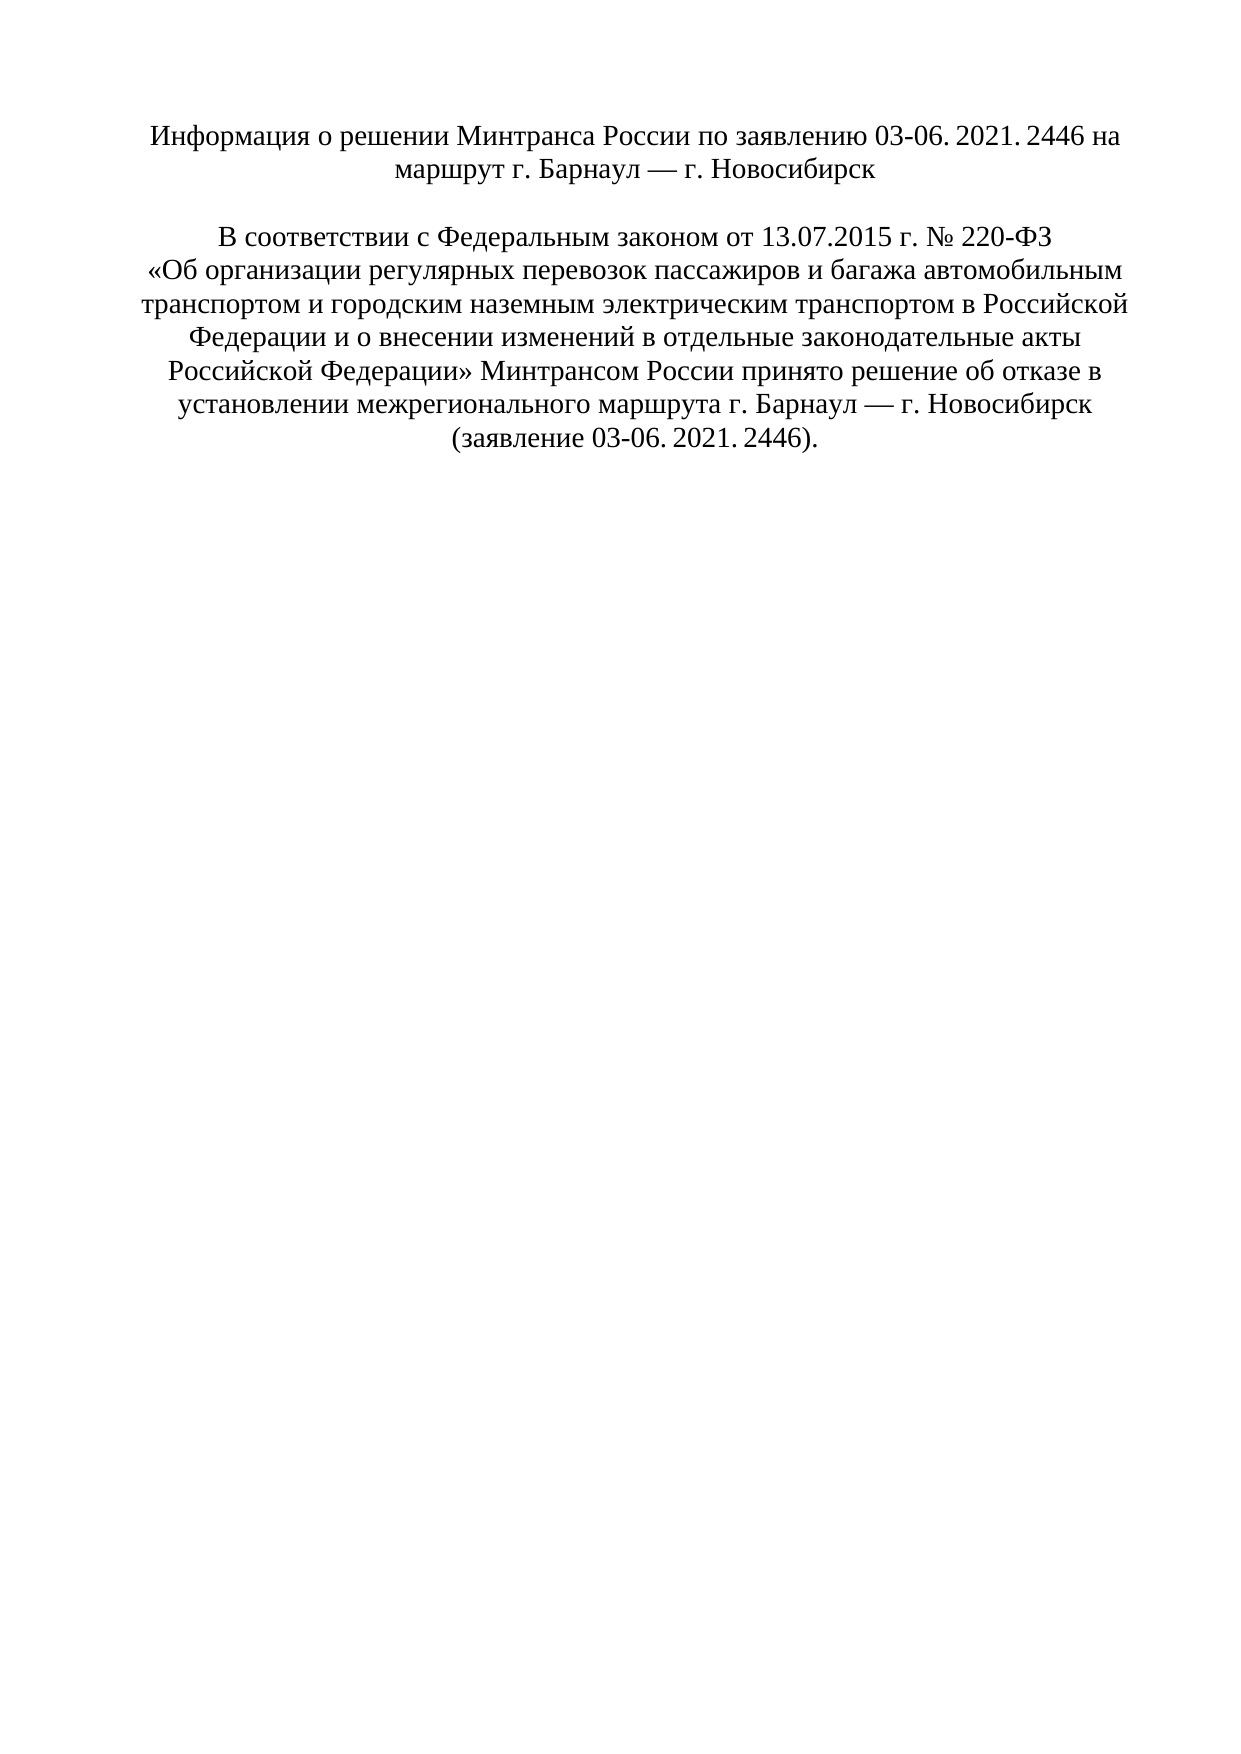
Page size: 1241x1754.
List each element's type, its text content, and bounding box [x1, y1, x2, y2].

text Информация о решении Минтранса России по заявлению 03-06. 2021. 2446 на маршрут г. Барнаул — г. Новосибирск [118, 118, 1152, 185]
text В соответствии с Федеральным законом от 13.07.2015 г. № 220-ФЗ «Об организации регулярных перевозок пассажиров и багажа автомобильным транспортом и городским наземным электрическим транспортом в Российской Федерации и о внесении изменений в отдельные законодательные акты Российской Федерации» Минтрансом России принято решение об отказе в установлении межрегионального маршрута г. Барнаул — г. Новосибирск (заявление 03-06. 2021. 2446). [118, 219, 1152, 453]
